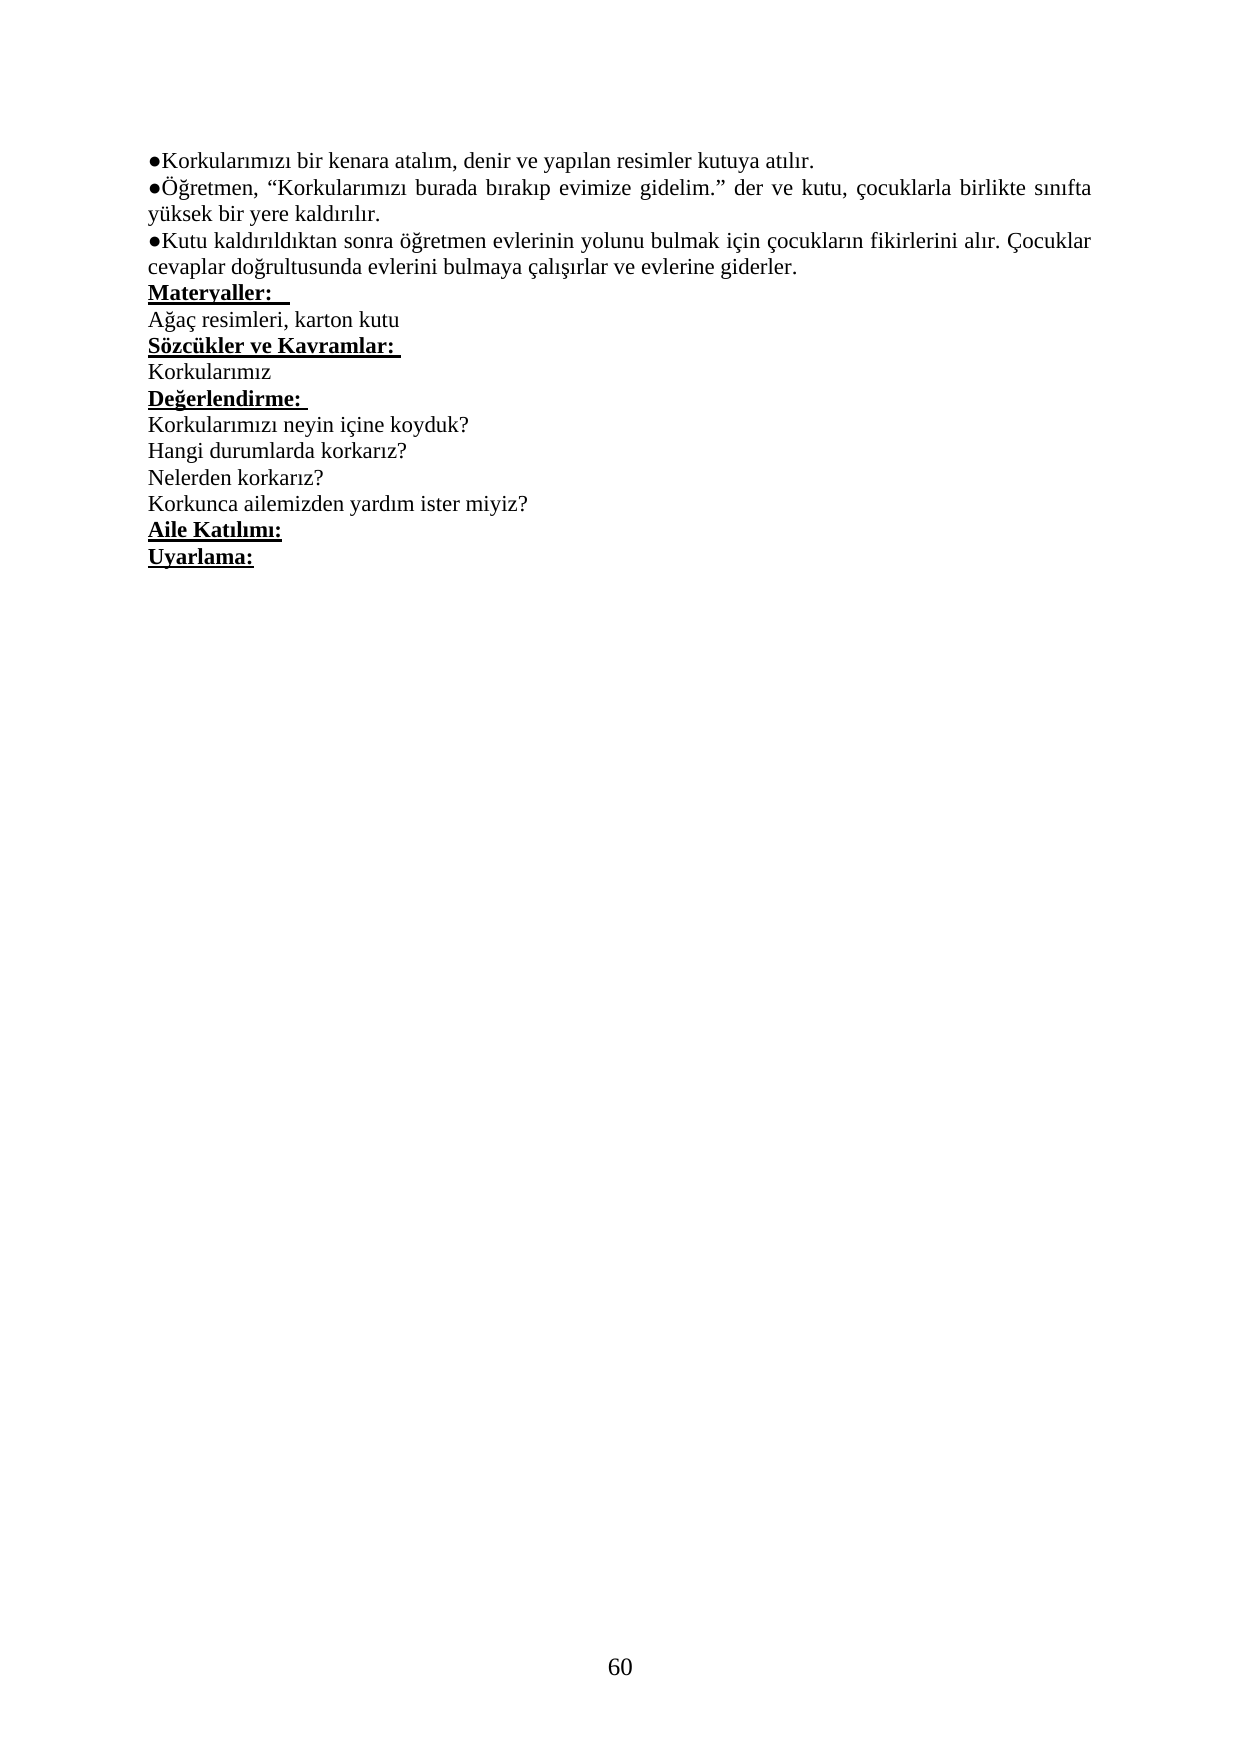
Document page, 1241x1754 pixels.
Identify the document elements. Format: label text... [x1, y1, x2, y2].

text Değerlendirme: [148, 385, 1093, 411]
text Sözcükler ve Kavramlar: [148, 332, 1093, 358]
text Ağaç resimleri, karton kutu [148, 306, 1093, 332]
text Korkunca ailemizden yardım ister miyiz? [148, 490, 1093, 517]
text Nelerden korkarız? [148, 464, 1093, 490]
text Aile Katılımı: [148, 517, 1093, 543]
text ●Öğretmen, “Korkularımızı burada bırakıp evimize gidelim.” der ve kutu, çocuklarla birlikte sınıfta yüksek bir yere kaldırılır. [148, 174, 1093, 227]
text Korkularımız [148, 358, 1093, 385]
text ●Korkularımızı bir kenara atalım, denir ve yapılan resimler kutuya atılır. [148, 148, 1093, 174]
text Korkularımızı neyin içine koyduk? [148, 411, 1093, 437]
text Hangi durumlarda korkarız? [148, 437, 1093, 464]
text Materyaller: [148, 279, 1093, 306]
text ●Kutu kaldırıldıktan sonra öğretmen evlerinin yolunu bulmak için çocukların fikirlerini alır. Çocuklar cevaplar doğrultusunda evlerini bulmaya çalışırlar ve evlerine giderler. [148, 227, 1093, 279]
text Uyarlama: [148, 543, 1093, 569]
